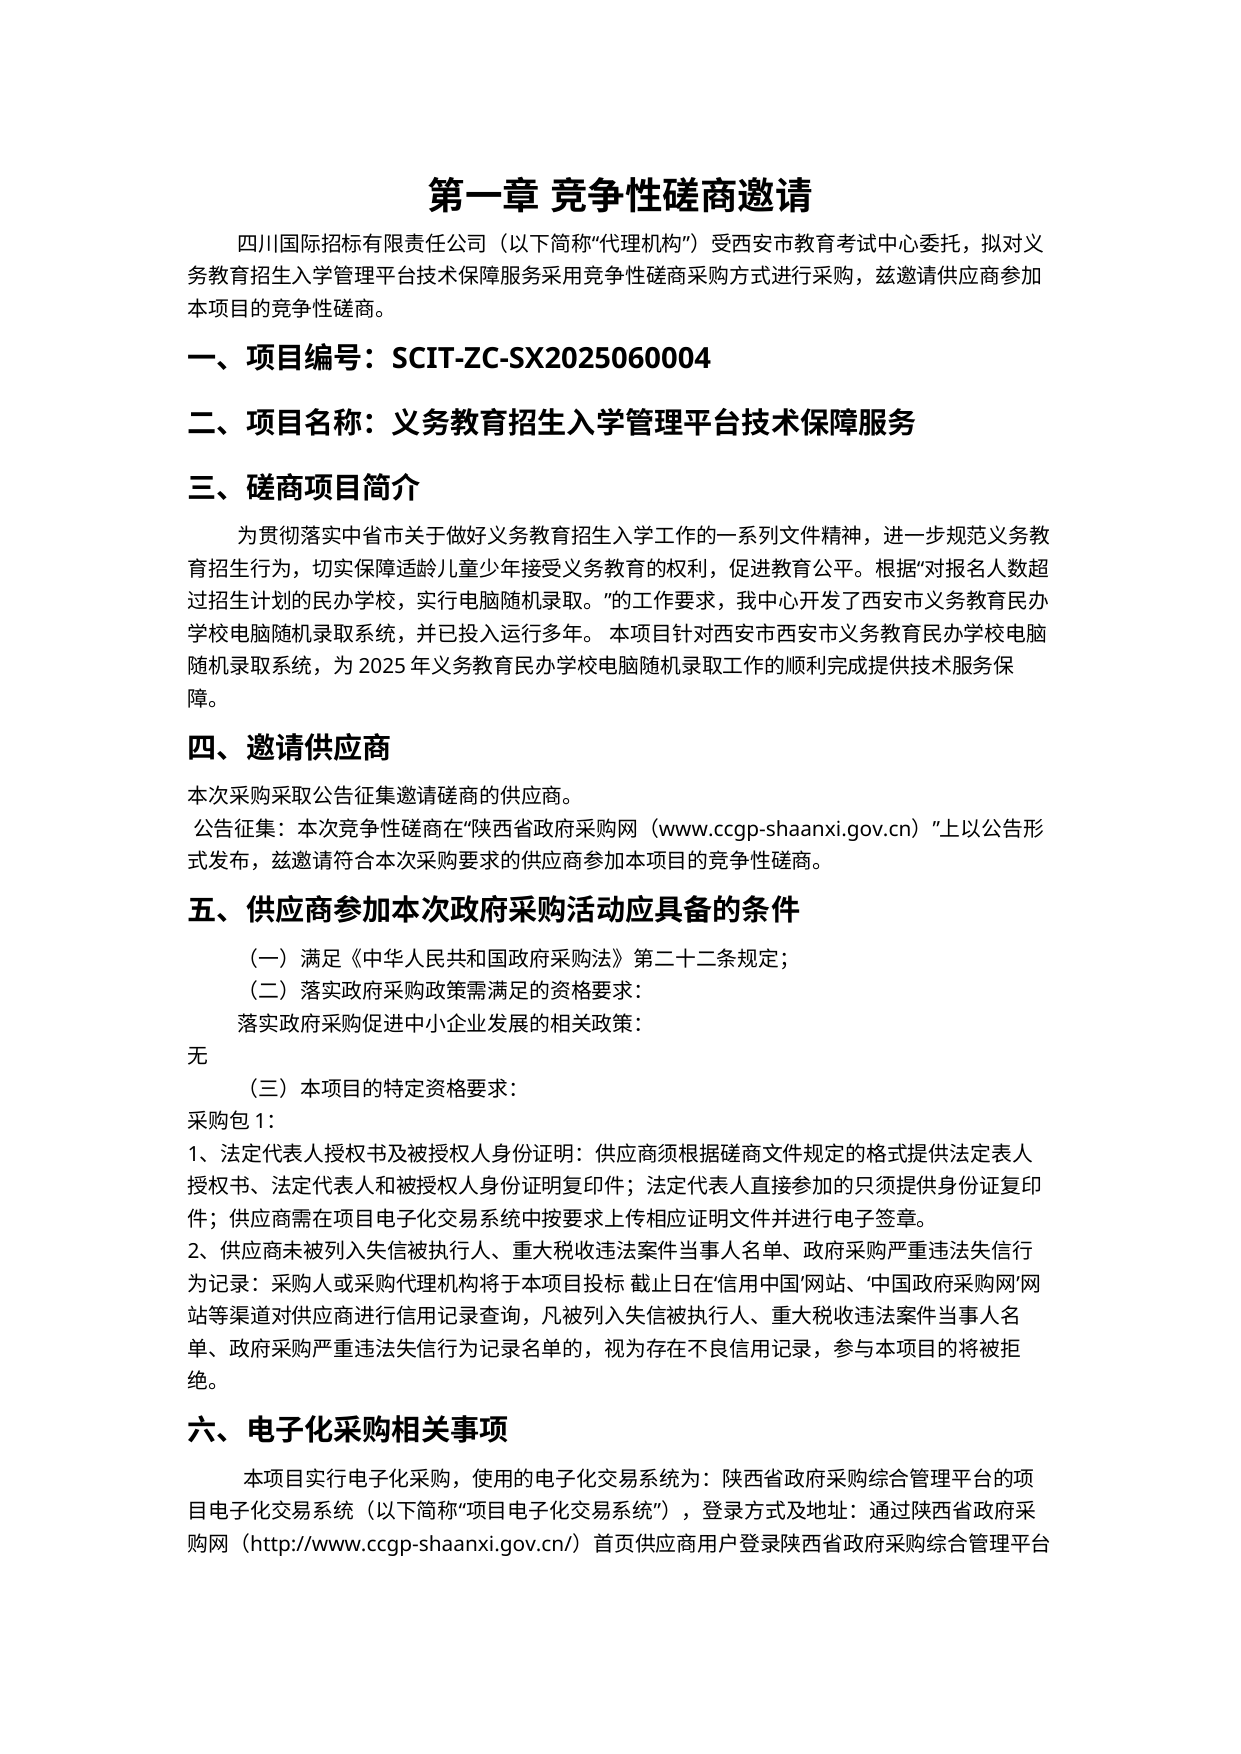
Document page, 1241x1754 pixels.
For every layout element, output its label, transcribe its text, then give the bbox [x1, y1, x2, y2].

text 第一章 竞争性磋商邀请 [187, 162, 1053, 227]
text 无 [187, 1039, 1053, 1072]
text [187, 1462, 1053, 1559]
text 落实政府采购促进中小企业发展的相关政策： [187, 1007, 1053, 1039]
text 三、磋商项目简介 [187, 454, 1053, 519]
text 1、法定代表人授权书及被授权人身份证明：供应商须根据磋商文件规定的格式提供法定表人授权书、法定代表人和被授权人身份证明复印件；法定代表人直接参加的只须提供身份证复印件；供应商需在项目电子化交易系统中按要求上传相应证明文件并进行电子签章。 [187, 1137, 1053, 1234]
text （三）本项目的特定资格要求： [187, 1072, 1053, 1104]
text 公告征集：本次竞争性磋商在“陕西省政府采购网（www.ccgp-shaanxi.gov.cn）”上以公告形式发布，兹邀请符合本次采购要求的供应商参加本项目的竞争性磋商。 [187, 812, 1053, 877]
text 四、邀请供应商 [187, 714, 1053, 779]
text 二、项目名称：义务教育招生入学管理平台技术保障服务 [187, 389, 1053, 454]
text 为贯彻落实中省市关于做好义务教育招生入学工作的一系列文件精神，进一步规范义务教育招生行为，切实保障适龄儿童少年接受义务教育的权利，促进教育公平。根据“对报名人数超过招生计划的民办学校，实行电脑随机录取。”的工作要求，我中心开发了西安市义务教育民办学校电脑随机录取系统，并已投入运行多年。 本项目针对西安市西安市义务教育民办学校电脑随机录取系统，为2025年义务教育民办学校电脑随机录取工作的顺利完成提供技术服务保障。 [187, 519, 1053, 714]
text 采购包1： [187, 1104, 1053, 1137]
text 一、项目编号：SCIT-ZC-SX2025060004 [187, 324, 1053, 389]
text 四川国际招标有限责任公司（以下简称“代理机构”）受西安市教育考试中心委托，拟对义务教育招生入学管理平台技术保障服务采用竞争性磋商采购方式进行采购，兹邀请供应商参加本项目的竞争性磋商。 [187, 227, 1053, 324]
text 本次采购采取公告征集邀请磋商的供应商。 [187, 779, 1053, 812]
text 五、供应商参加本次政府采购活动应具备的条件 [187, 877, 1053, 942]
text （一）满足《中华人民共和国政府采购法》第二十二条规定； [187, 942, 1053, 974]
text 2、供应商未被列入失信被执行人、重大税收违法案件当事人名单、政府采购严重违法失信行为记录：采购人或采购代理机构将于本项目投标 截止日在‘信用中国’网站、‘中国政府采购网’网站等渠道对供应商进行信用记录查询，凡被列入失信被执行人、重大税收违法案件当事人名单、政府采购严重违法失信行为记录名单的，视为存在不良信用记录，参与本项目的将被拒绝。 [187, 1234, 1053, 1397]
text （二）落实政府采购政策需满足的资格要求： [187, 974, 1053, 1007]
text 六、电子化采购相关事项 [187, 1397, 1053, 1462]
